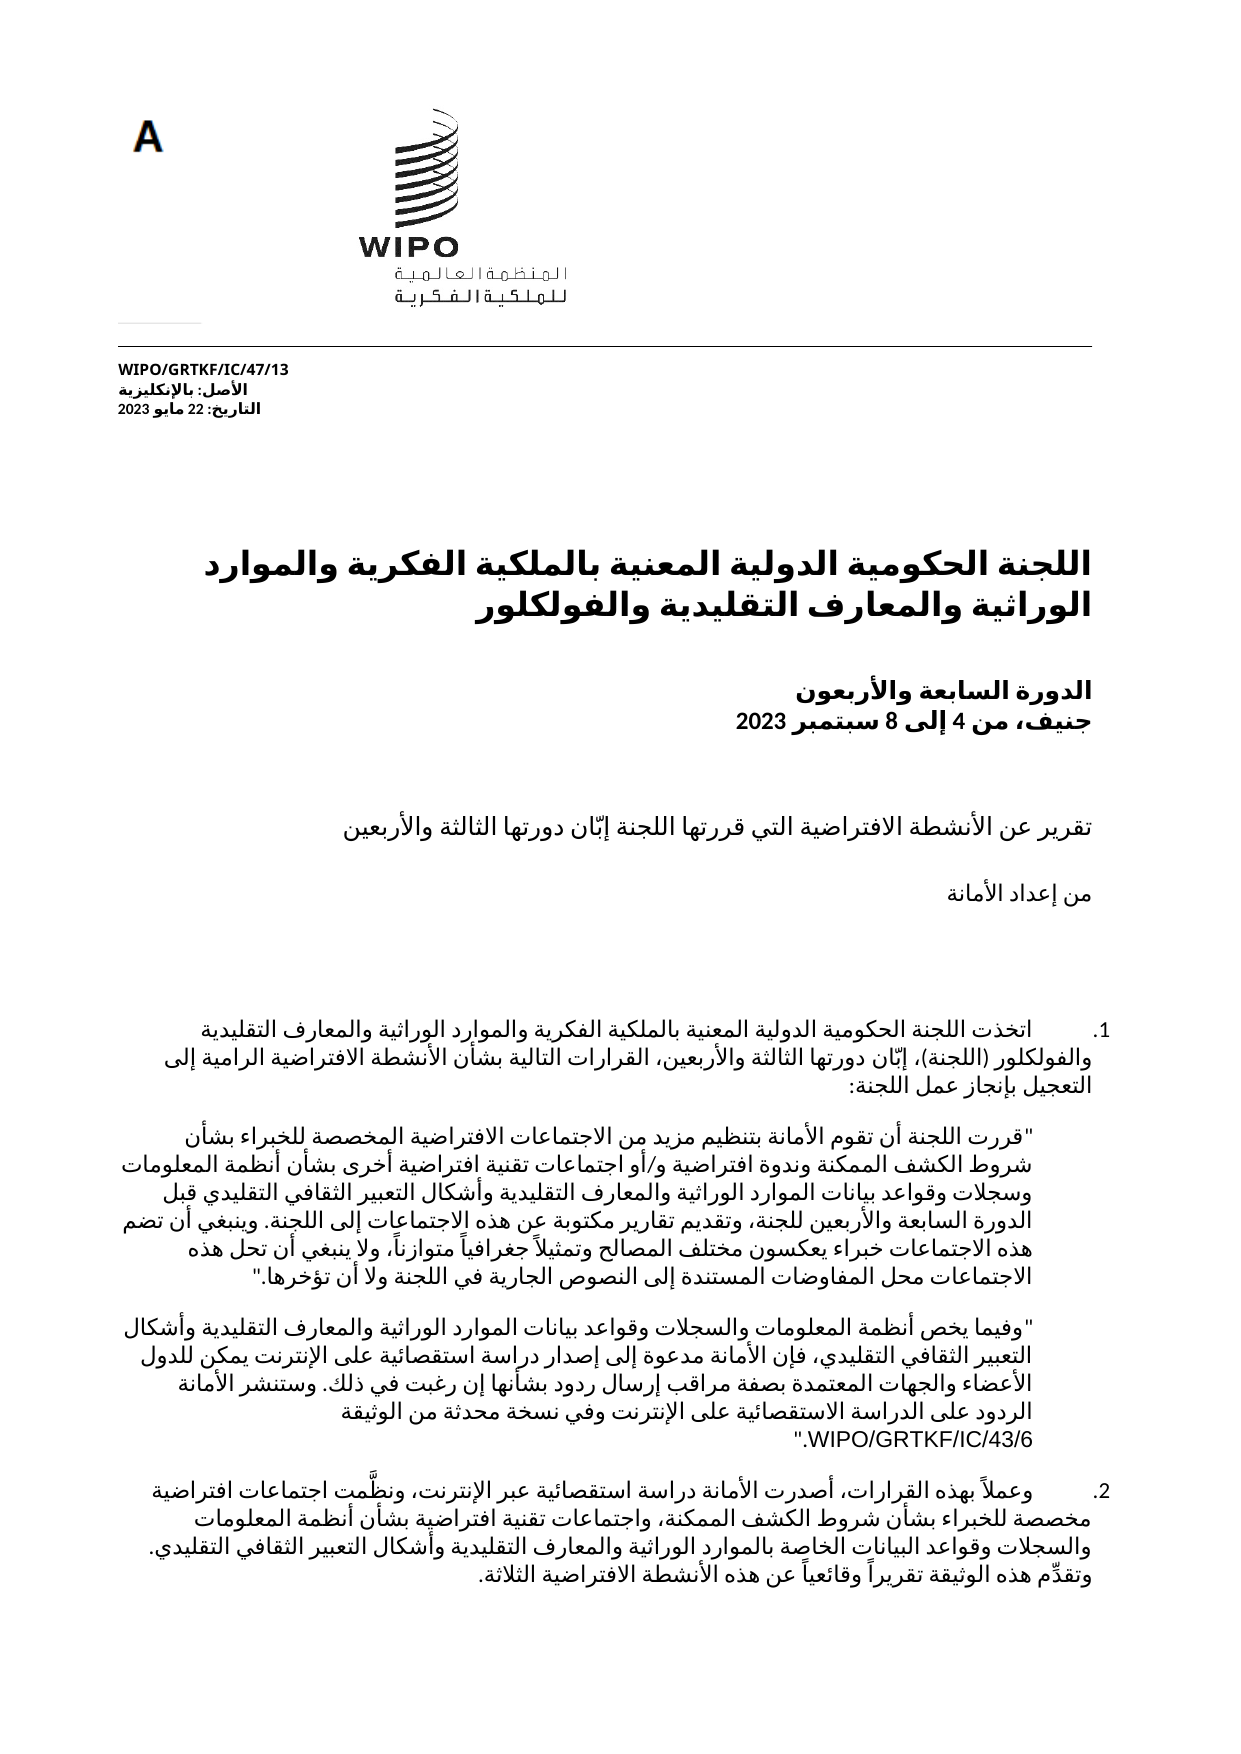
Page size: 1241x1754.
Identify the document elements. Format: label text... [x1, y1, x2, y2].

picture [356, 105, 574, 314]
text من إعداد الأمانة [118, 879, 1092, 907]
picture [118, 105, 203, 325]
text الأصل: بالإنكليزية [118, 380, 1092, 399]
text اللجنة الحكومية الدولية المعنية بالملكية الفكرية والموارد الوراثية والمعارف التقليدية والفولكلور [118, 543, 1092, 625]
text "وفيما يخص أنظمة المعلومات والسجلات وقواعد بيانات الموارد الوراثية والمعارف التقليدية وأشكال التعبير الثقافي التقليدي، فإن الأمانة مدعوة إلى إصدار دراسة استقصائية على الإنترنت يمكن للدول الأعضاء والجهات المعتمدة بصفة مراقب إرسال ردود بشأنها إن رغبت في ذلك. وستنشر الأمانة الردود على الدراسة الاستقصائية على الإنترنت وفي نسخة محدثة من الوثيقة WIPO/GRTKF/IC/43/6." [118, 1313, 1033, 1453]
text التاريخ: 22 مايو 2023 [118, 399, 1092, 418]
text وعملاً بهذه القرارات، أصدرت الأمانة دراسة استقصائية عبر الإنترنت، ونظَّمت اجتماعات افتراضية مخصصة للخبراء بشأن شروط الكشف الممكنة، واجتماعات تقنية افتراضية بشأن أنظمة المعلومات والسجلات وقواعد البيانات الخاصة بالموارد الوراثية والمعارف التقليدية وأشكال التعبير الثقافي التقليدي. وتقدِّم هذه الوثيقة تقريراً وقائعياً عن هذه الأنشطة الافتراضية الثلاثة. [118, 1476, 1092, 1588]
text تقرير عن الأنشطة الافتراضية التي قررتها اللجنة إبّان دورتها الثالثة والأربعين [118, 811, 1092, 841]
text "قررت اللجنة أن تقوم الأمانة بتنظيم مزيد من الاجتماعات الافتراضية المخصصة للخبراء بشأن شروط الكشف الممكنة وندوة افتراضية و/أو اجتماعات تقنية افتراضية أخرى بشأن أنظمة المعلومات وسجلات وقواعد بيانات الموارد الوراثية والمعارف التقليدية وأشكال التعبير الثقافي التقليدي قبل الدورة السابعة والأربعين للجنة، وتقديم تقارير مكتوبة عن هذه الاجتماعات إلى اللجنة. وينبغي أن تضم هذه الاجتماعات خبراء يعكسون مختلف المصالح وتمثيلاً جغرافياً متوازناً، ولا ينبغي أن تحل هذه الاجتماعات محل المفاوضات المستندة إلى النصوص الجارية في اللجنة ولا أن تؤخرها." [118, 1122, 1033, 1290]
text WIPO/GRTKF/IC/47/13 [118, 359, 1092, 380]
text الدورة السابعة والأربعون [118, 675, 1092, 705]
text جنيف، من 4 إلى 8 سبتمبر 2023 [118, 705, 1092, 736]
list اتخذت اللجنة الحكومية الدولية المعنية بالملكية الفكرية والموارد الوراثية والمعارف التقليدية والفولكلور (اللجنة)، إبّان دورتها الثالثة والأربعين، القرارات التالية بشأن الأنشطة الافتراضية الرامية إلى التعجيل بإنجاز عمل اللجنة: [118, 1015, 1092, 1099]
